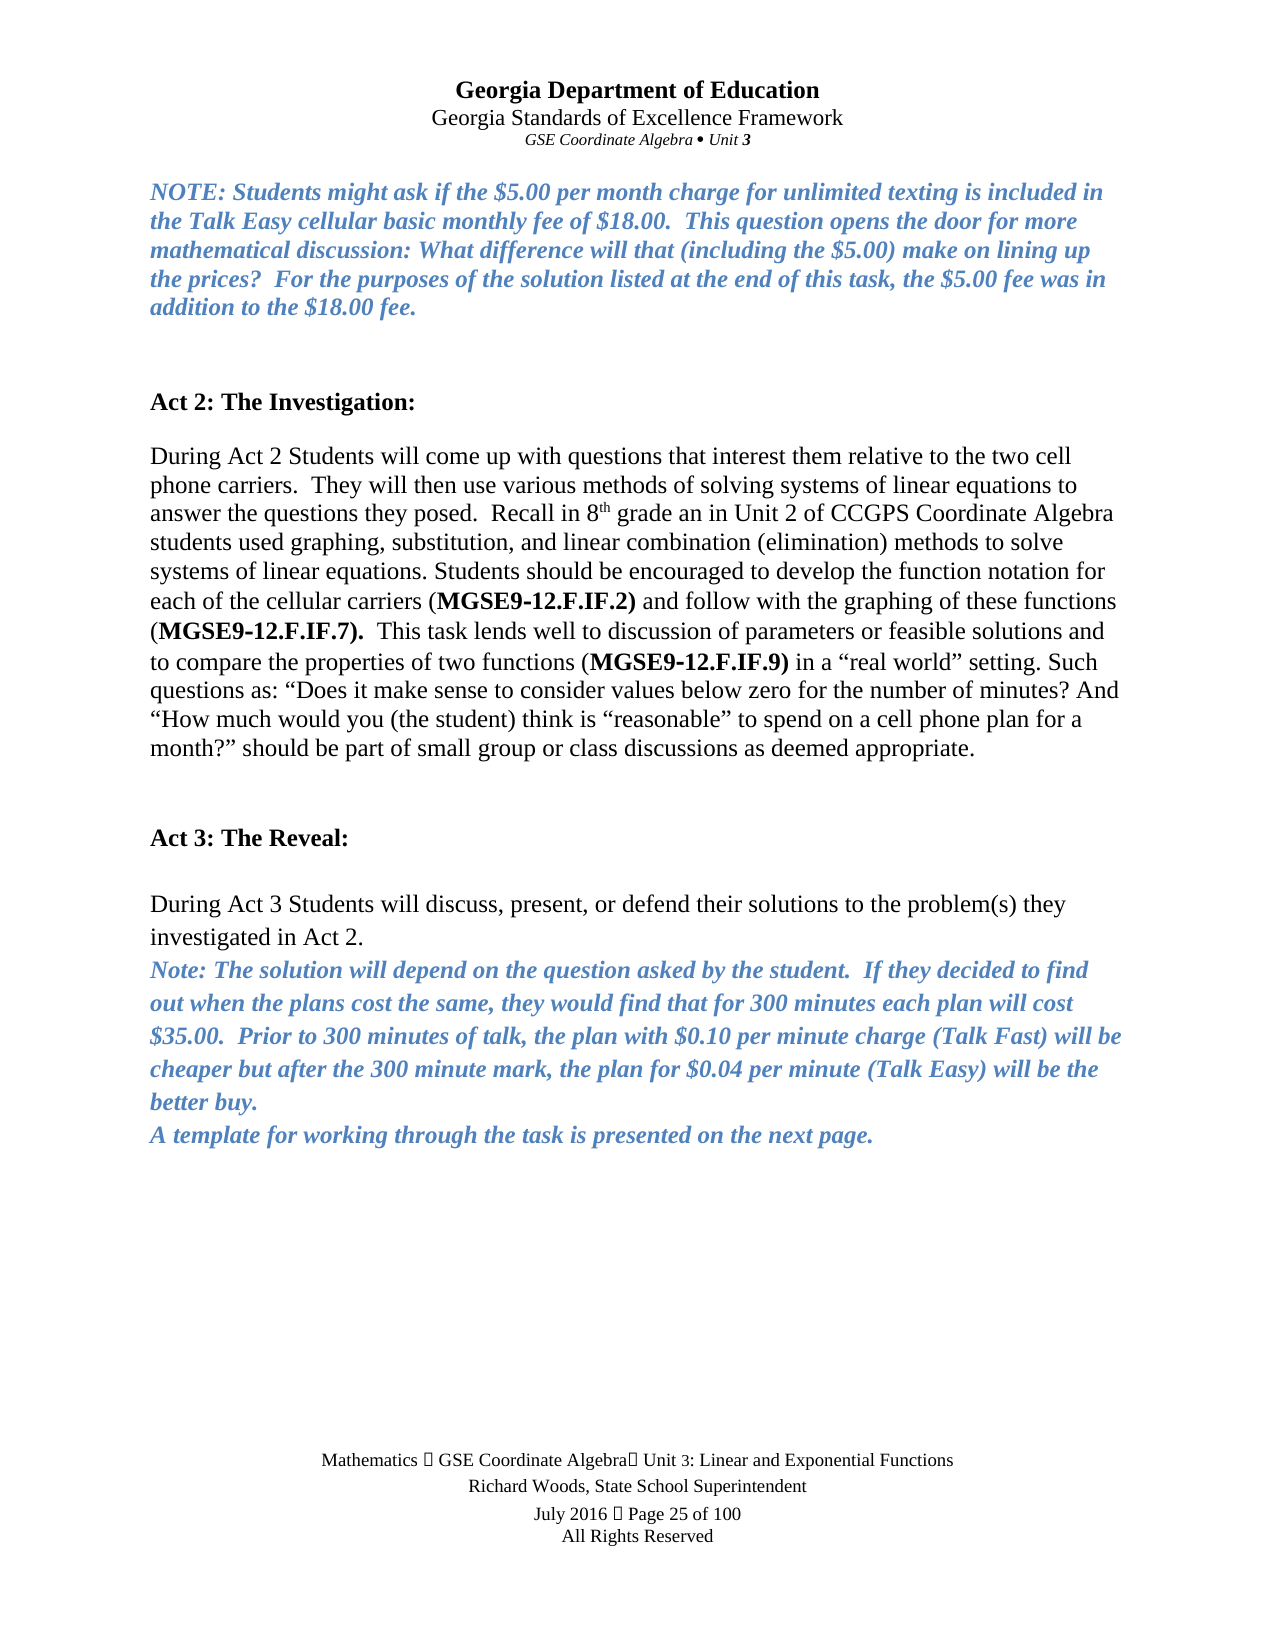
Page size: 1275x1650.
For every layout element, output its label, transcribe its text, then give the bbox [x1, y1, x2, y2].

text Act 3: The Reveal: [150, 823, 1125, 851]
text During Act 2 Students will come up with questions that interest them relative to the two cell phone carriers. They will then use various methods of solving systems of linear equations to answer the questions they posed. Recall in 8th grade an in Unit 2 of CCGPS Coordinate Algebra students used graphing, substitution, and linear combination (elimination) methods to solve systems of linear equations. Students should be encouraged to develop the function notation for each of the cellular carriers (MGSE9‐12.F.IF.2) and follow with the graphing of these functions (MGSE9‐12.F.IF.7). This task lends well to discussion of parameters or feasible solutions and to compare the properties of two functions (MGSE9‐12.F.IF.9) in a “real world” setting. Such questions as: “Does it make sense to consider values below zero for the number of minutes? And “How much would you (the student) think is “reasonable” to spend on a cell phone plan for a month?” should be part of small group or class discussions as deemed appropriate. [150, 441, 1125, 762]
text A template for working through the task is presented on the next page. [150, 1120, 1125, 1148]
text Act 2: The Investigation: [150, 387, 1125, 416]
text During Act 3 Students will discuss, present, or defend their solutions to the problem(s) they investigated in Act 2. [150, 889, 1125, 950]
list NOTE: Students might ask if the $5.00 per month charge for unlimited texting is included in the Talk Easy cellular basic monthly fee of $18.00. This question opens the door for more mathematical discussion: What difference will that (including the $5.00) make on lining up the prices? For the purposes of the solution listed at the end of this task, the $5.00 fee was in addition to the $18.00 fee. [150, 177, 1125, 321]
text Note: The solution will depend on the question asked by the student. If they decided to find out when the plans cost the same, they would find that for 300 minutes each plan will cost $35.00. Prior to 300 minutes of talk, the plan with $0.10 per minute charge (Talk Fast) will be cheaper but after the 300 minute mark, the plan for $0.04 per minute (Talk Easy) will be the better buy. [150, 955, 1125, 1116]
